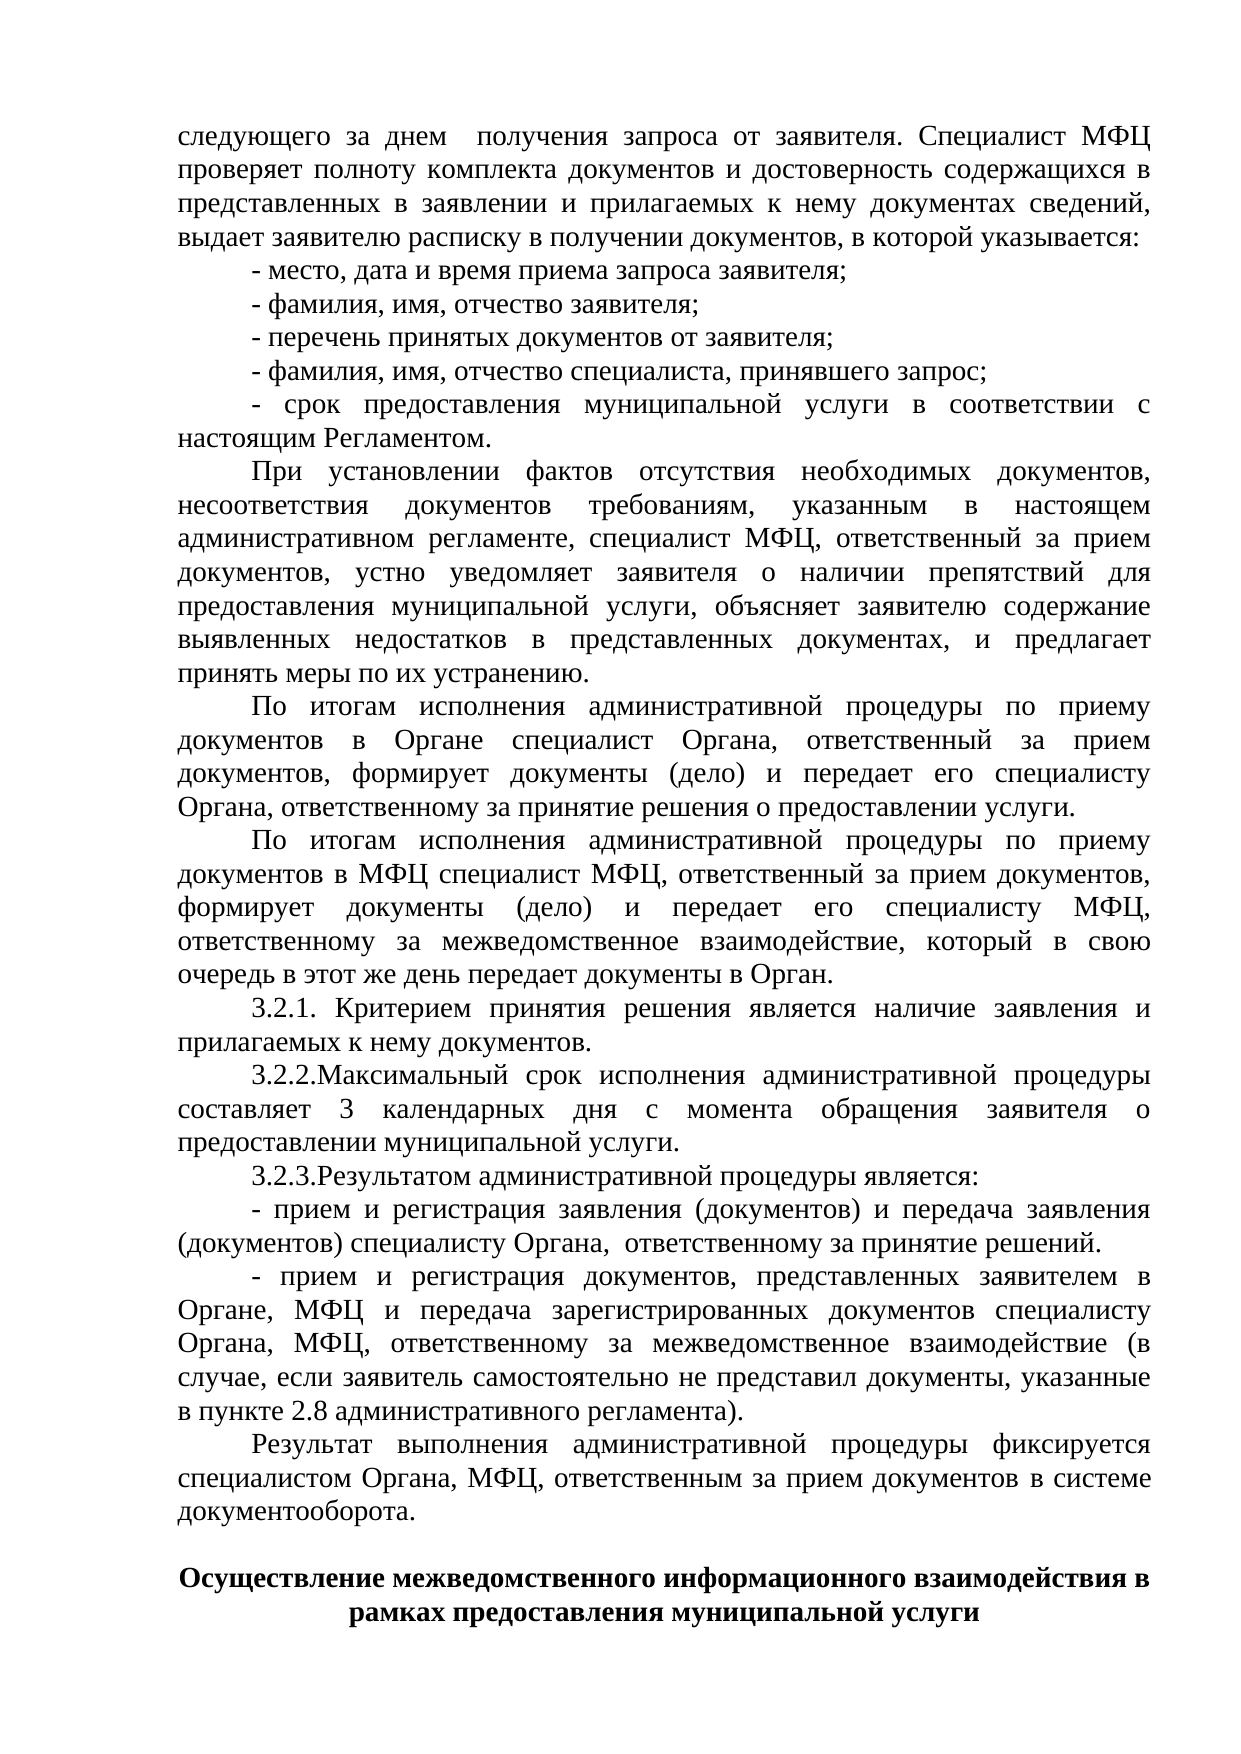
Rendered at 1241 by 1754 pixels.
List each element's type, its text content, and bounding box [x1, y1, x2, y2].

text - фамилия, имя, отчество специалиста, принявшего запрос; [177, 353, 1152, 386]
text - срок предоставления муниципальной услуги в соответствии с настоящим Регламентом. [177, 386, 1152, 453]
text По итогам исполнения административной процедуры по приему документов в Органе специалист Органа, ответственный за прием документов, формирует документы (дело) и передает его специалисту Органа, ответственному за принятие решения о предоставлении услуги. [177, 688, 1152, 822]
text - перечень принятых документов от заявителя; [177, 319, 1152, 353]
text При установлении фактов отсутствия необходимых документов, несоответствия документов требованиям, указанным в настоящем административном регламенте, специалист МФЦ, ответственный за прием документов, устно уведомляет заявителя о наличии препятствий для предоставления муниципальной услуги, объясняет заявителю содержание выявленных недостатков в представленных документах, и предлагает принять меры по их устранению. [177, 453, 1152, 688]
text 3.2.3.Результатом административной процедуры является: [177, 1158, 1152, 1191]
text 3.2.1. Критерием принятия решения является наличие заявления и прилагаемых к нему документов. [177, 990, 1152, 1057]
text По итогам исполнения административной процедуры по приему документов в МФЦ специалист МФЦ, ответственный за прием документов, формирует документы (дело) и передает его специалисту МФЦ, ответственному за межведомственное взаимодействие, который в свою очередь в этот же день передает документы в Орган. [177, 822, 1152, 990]
text - место, дата и время приема запроса заявителя; [177, 252, 1152, 286]
text Результат выполнения административной процедуры фиксируется специалистом Органа, МФЦ, ответственным за прием документов в системе документооборота. [177, 1426, 1152, 1527]
text Осуществление межведомственного информационного взаимодействия в рамках предоставления муниципальной услуги [177, 1560, 1152, 1627]
text 3.2.2.Максимальный срок исполнения административной процедуры составляет 3 календарных дня с момента обращения заявителя о предоставлении муниципальной услуги. [177, 1057, 1152, 1158]
text - прием и регистрация документов, представленных заявителем в Органе, МФЦ и передача зарегистрированных документов специалисту Органа, МФЦ, ответственному за межведомственное взаимодействие (в случае, если заявитель самостоятельно не представил документы, указанные в пункте 2.8 административного регламента). [177, 1258, 1152, 1426]
text - фамилия, имя, отчество заявителя; [177, 286, 1152, 319]
text - прием и регистрация заявления (документов) и передача заявления (документов) специалисту Органа, ответственному за принятие решений. [177, 1191, 1152, 1258]
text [177, 118, 1152, 252]
